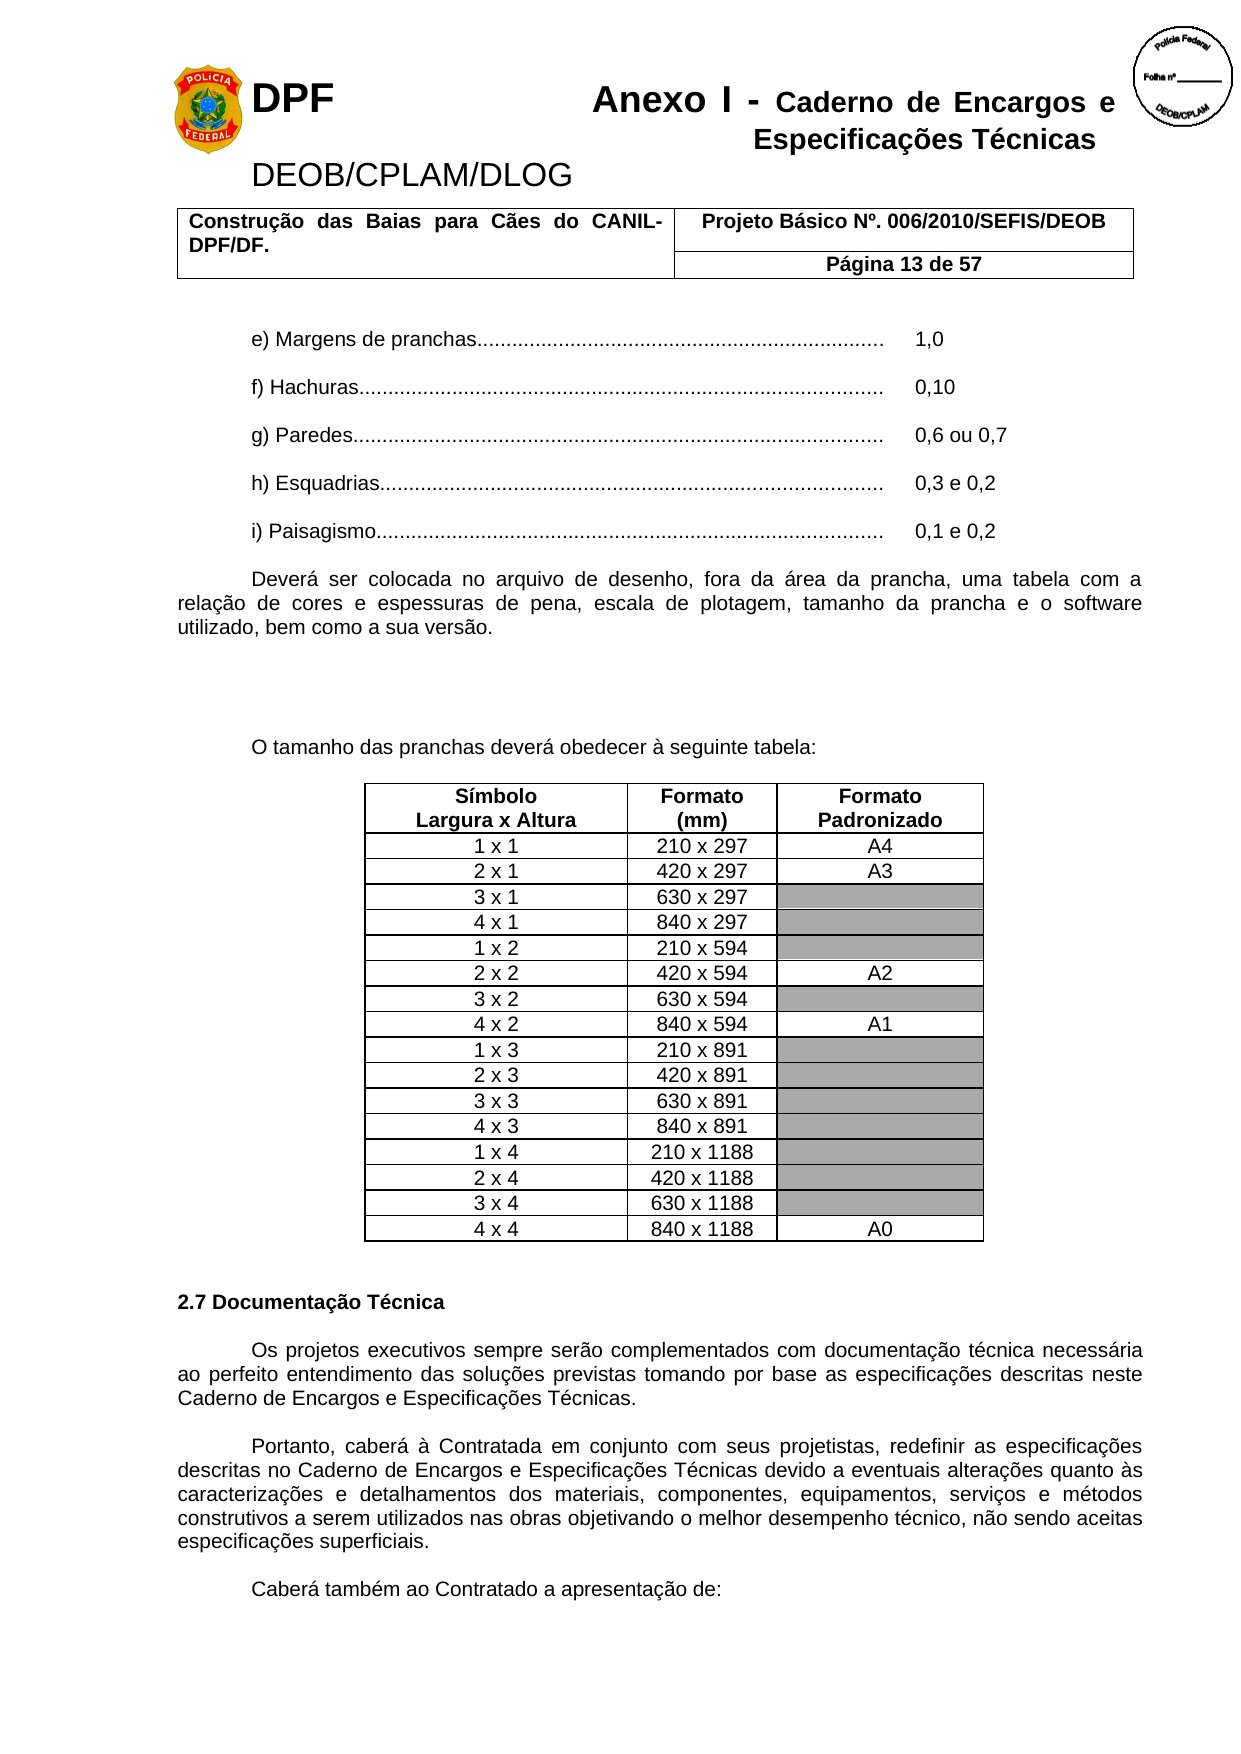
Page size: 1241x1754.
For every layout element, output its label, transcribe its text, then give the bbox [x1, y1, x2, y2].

table_cell 210 x 1188 [628, 1140, 776, 1164]
table_cell 1 x 3 [366, 1038, 627, 1062]
table_cell 840 x 594 [628, 1012, 776, 1036]
text Caberá também ao Contratado a apresentação de: [177, 1577, 1144, 1601]
table_cell 840 x 891 [628, 1114, 776, 1138]
picture [1114, 16, 1241, 155]
table_cell 4 x 3 [366, 1114, 627, 1138]
text i) Paisagismo 0,1 e 0,2 [177, 519, 1144, 543]
table_cell [778, 1038, 983, 1062]
text Portanto, caberá à Contratada em conjunto com seus projetistas, redefinir as especificações descritas no Caderno de Encargos e Especificações Técnicas devido a eventuais alterações quanto às caracterizações e detalhamentos dos materiais, componentes, equipamentos, serviços e métodos construtivos a serem utilizados nas obras objetivando o melhor desempenho técnico, não sendo aceitas especificações superficiais. [177, 1433, 1144, 1553]
table_cell A1 [778, 1012, 983, 1036]
text Os projetos executivos sempre serão complementados com documentação técnica necessária ao perfeito entendimento das soluções previstas tomando por base as especificações descritas neste Caderno de Encargos e Especificações Técnicas. [177, 1338, 1144, 1409]
table_cell 2 x 2 [366, 961, 627, 985]
table_cell 420 x 594 [628, 961, 776, 985]
table_cell 420 x 297 [628, 859, 776, 883]
table_cell 630 x 297 [628, 885, 776, 908]
table_header Formato (mm) [628, 784, 776, 832]
table_cell 1 x 1 [366, 834, 627, 857]
table_cell [778, 1191, 983, 1215]
table_cell [778, 987, 983, 1011]
table_cell [778, 910, 983, 934]
table_cell [778, 885, 983, 908]
table_cell A0 [778, 1216, 983, 1240]
table_cell 1 x 2 [366, 936, 627, 959]
table_cell A4 [778, 834, 983, 857]
table_cell 3 x 1 [366, 885, 627, 908]
table_cell 420 x 1188 [628, 1165, 776, 1189]
table_cell 4 x 2 [366, 1012, 627, 1036]
table_cell 630 x 1188 [628, 1191, 776, 1215]
text g) Paredes 0,6 ou 0,7 [177, 423, 1144, 447]
table_cell 420 x 891 [628, 1063, 776, 1087]
table_cell A3 [778, 859, 983, 883]
table_cell 630 x 891 [628, 1089, 776, 1113]
text Deverá ser colocada no arquivo de desenho, fora da área da prancha, uma tabela com a relação de cores e espessuras de pena, escala de plotagem, tamanho da prancha e o software utilizado, bem como a sua versão. [177, 567, 1144, 639]
table_cell 3 x 4 [366, 1191, 627, 1215]
table_cell 1 x 4 [366, 1140, 627, 1164]
text e) Margens de pranchas 1,0 [177, 327, 1144, 351]
table_cell [778, 1063, 983, 1087]
table_cell 840 x 297 [628, 910, 776, 934]
table_cell 3 x 2 [366, 987, 627, 1011]
table_cell [778, 936, 983, 959]
text 2.7 Documentação Técnica [177, 1290, 1144, 1314]
table_cell 4 x 4 [366, 1216, 627, 1240]
table_cell 2 x 1 [366, 859, 627, 883]
table_cell A2 [778, 961, 983, 985]
table_cell 210 x 891 [628, 1038, 776, 1062]
table_cell 210 x 297 [628, 834, 776, 857]
table_header Formato Padronizado [778, 784, 983, 832]
table_cell 840 x 1188 [628, 1216, 776, 1240]
text f) Hachuras 0,10 [177, 375, 1144, 399]
text h) Esquadrias 0,3 e 0,2 [177, 471, 1144, 495]
table_cell [778, 1140, 983, 1164]
table_cell [778, 1165, 983, 1189]
table_cell [778, 1089, 983, 1113]
table_header Símbolo Largura x Altura [366, 784, 627, 832]
table_cell 210 x 594 [628, 936, 776, 959]
table_cell 2 x 3 [366, 1063, 627, 1087]
table_cell 3 x 3 [366, 1089, 627, 1113]
table_cell [778, 1114, 983, 1138]
table_cell 630 x 594 [628, 987, 776, 1011]
table_cell 4 x 1 [366, 910, 627, 934]
table_cell 2 x 4 [366, 1165, 627, 1189]
text O tamanho das pranchas deverá obedecer à seguinte tabela: [177, 734, 1144, 758]
